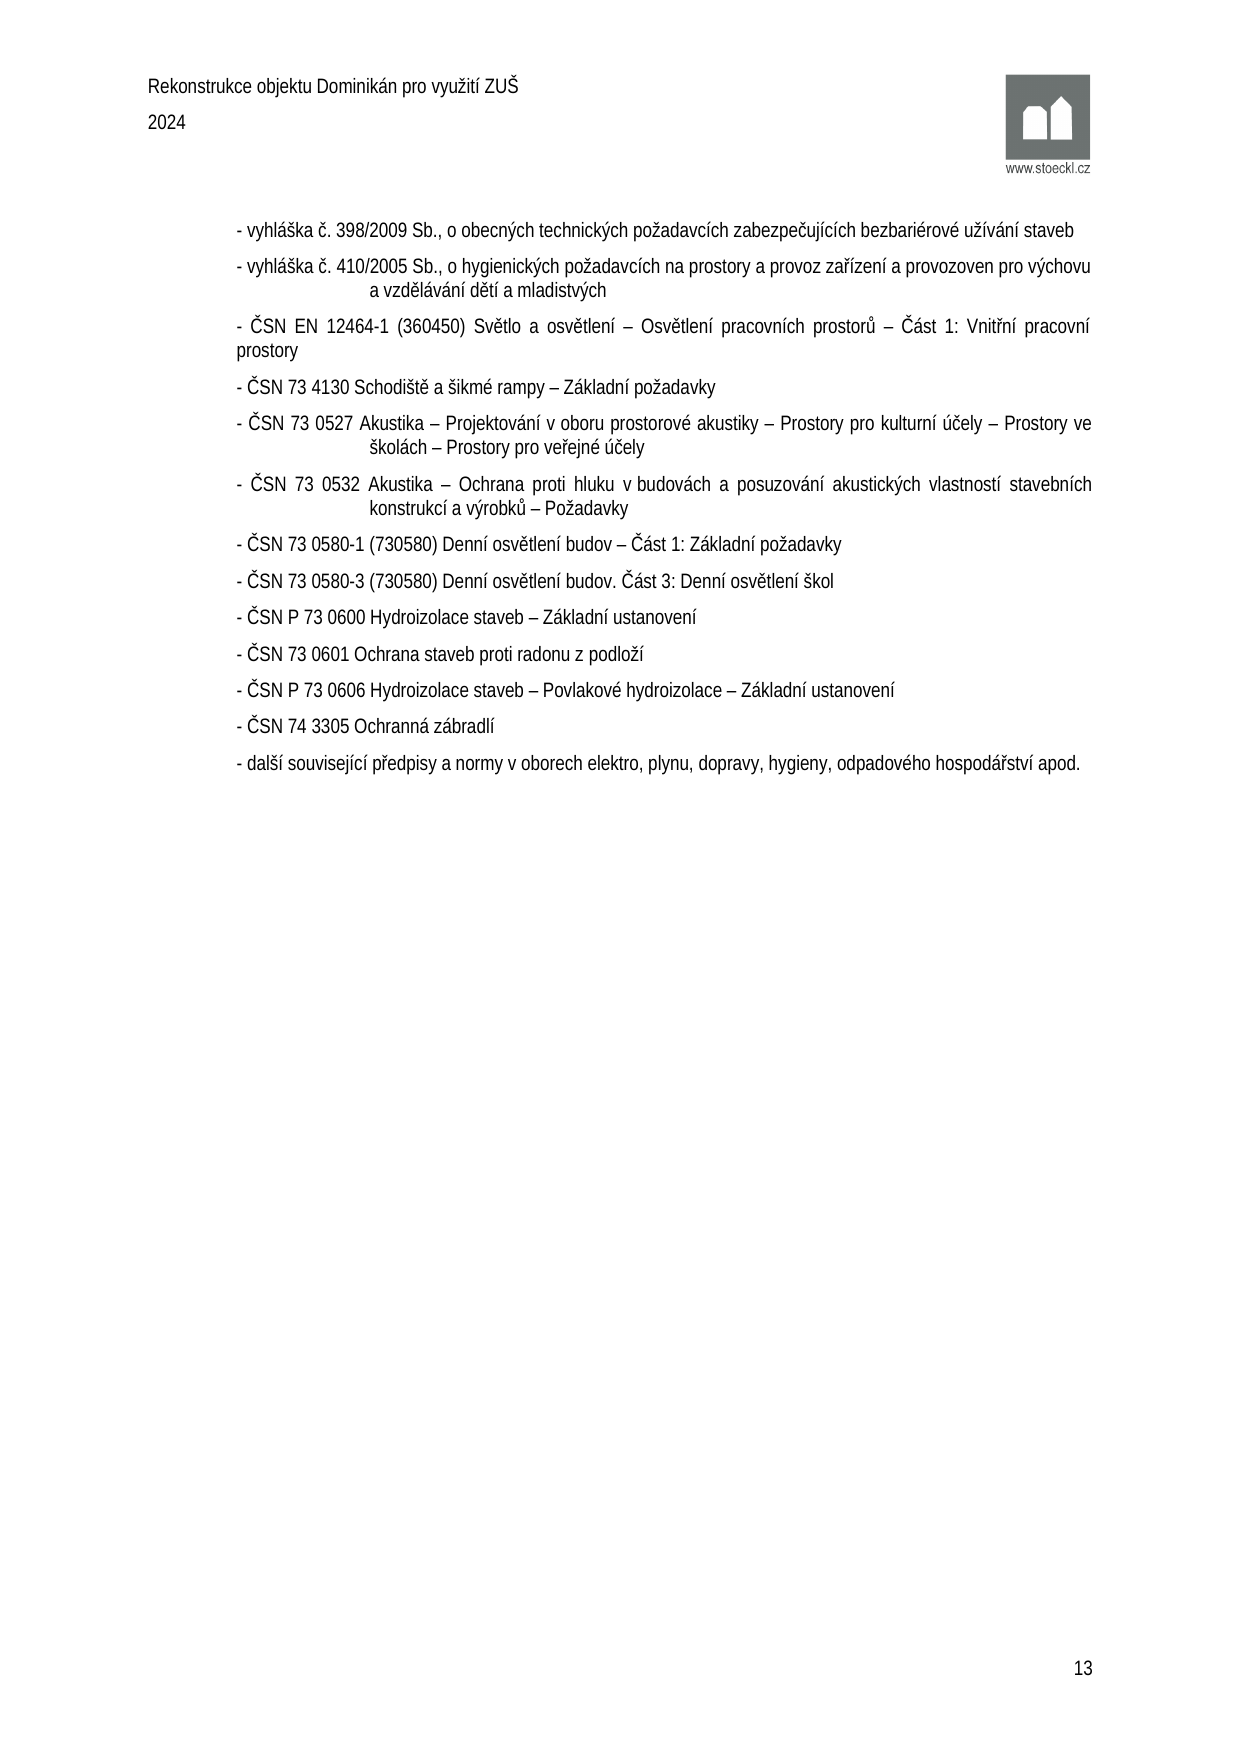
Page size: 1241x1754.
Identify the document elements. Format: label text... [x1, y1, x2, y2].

text - ČSN 73 0527 Akustika – Projektování v oboru prostorové akustiky – Prostory pro kulturní účely – Prostory ve školách – Prostory pro veřejné účely [236, 411, 1092, 459]
text - vyhláška č. 410/2005 Sb., o hygienických požadavcích na prostory a provoz zařízení a provozoven pro výchovu a vzdělávání dětí a mladistvých [236, 254, 1092, 302]
text - ČSN 73 0532 Akustika – Ochrana proti hluku v budovách a posuzování akustických vlastností stavebních konstrukcí a výrobků – Požadavky [236, 472, 1092, 520]
text - další související předpisy a normy v oborech elektro, plynu, dopravy, hygieny, odpadového hospodářství apod. [236, 751, 1092, 775]
picture [1004, 73, 1092, 176]
text - ČSN 74 3305 Ochranná zábradlí [236, 714, 1092, 738]
text - ČSN 73 4130 Schodiště a šikmé rampy – Základní požadavky [236, 375, 1092, 399]
text - ČSN 73 0601 Ochrana staveb proti radonu z podloží [236, 642, 1092, 666]
text - ČSN P 73 0606 Hydroizolace staveb – Povlakové hydroizolace – Základní ustanovení [236, 678, 1092, 702]
text - ČSN P 73 0600 Hydroizolace staveb – Základní ustanovení [236, 605, 1092, 629]
text - ČSN 73 0580-3 (730580) Denní osvětlení budov. Část 3: Denní osvětlení škol [236, 569, 1092, 593]
text - ČSN 73 0580-1 (730580) Denní osvětlení budov – Část 1: Základní požadavky [236, 532, 1092, 556]
text - ČSN EN 12464-1 (360450) Světlo a osvětlení – Osvětlení pracovních prostorů – Část 1: Vnitřní pracovní prostory [236, 314, 1092, 362]
text - vyhláška č. 398/2009 Sb., o obecných technických požadavcích zabezpečujících bezbariérové užívání staveb [236, 218, 1092, 242]
